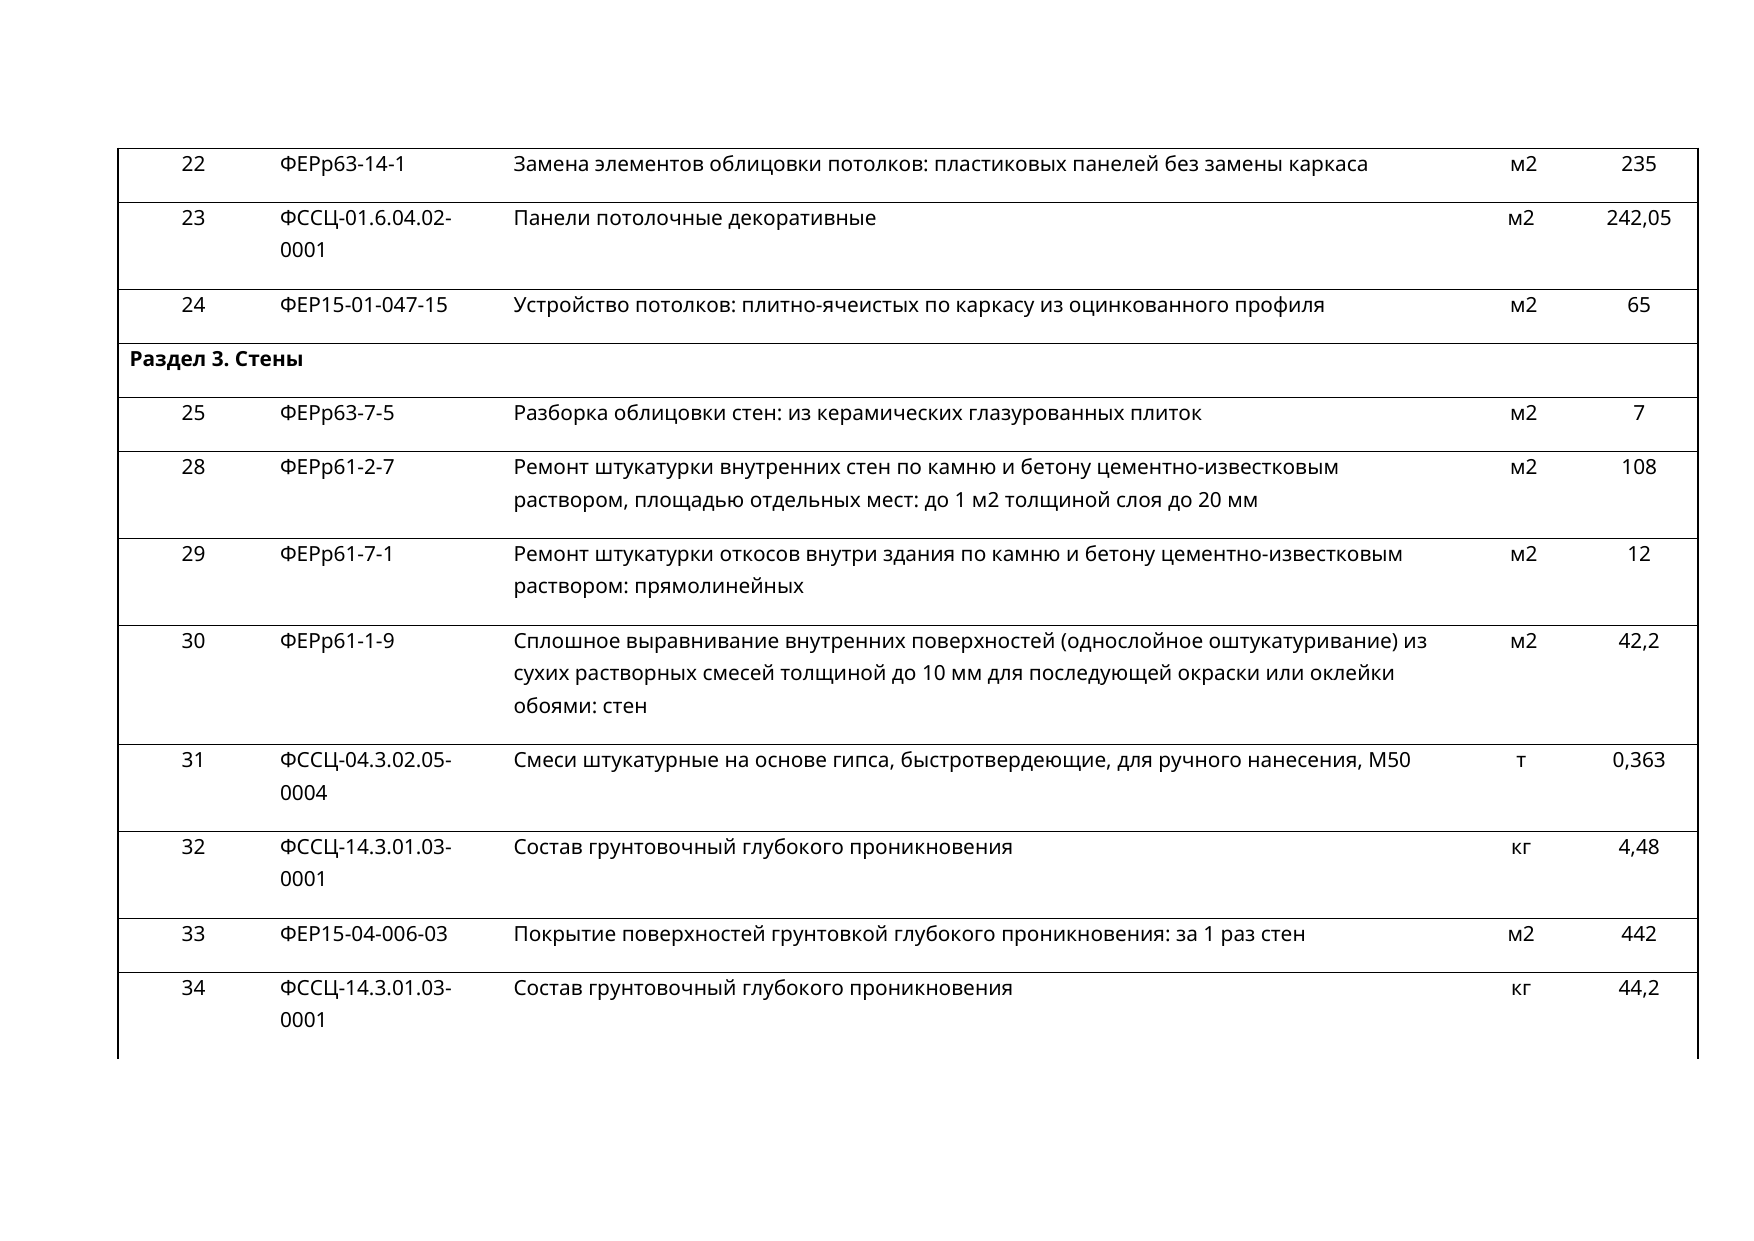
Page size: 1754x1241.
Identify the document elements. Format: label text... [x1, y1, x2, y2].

table_cell т [1462, 745, 1580, 831]
table_cell ФЕР15-01-047-15 [269, 290, 502, 343]
table_cell ФЕРр61-7-1 [269, 539, 502, 625]
table_cell Устройство потолков: плитно-ячеистых по каркасу из оцинкованного профиля [502, 290, 1462, 343]
table_cell ФЕРр63-14-1 [269, 149, 502, 202]
table_cell м2 [1462, 398, 1580, 451]
table_cell 235 [1580, 149, 1697, 202]
table_cell м2 [1462, 149, 1580, 202]
table_cell ФССЦ-14.3.01.03-0001 [269, 973, 502, 1058]
table_cell 25 [119, 398, 268, 451]
table_cell 32 [119, 832, 268, 918]
table_cell 33 [119, 919, 268, 972]
table_cell Покрытие поверхностей грунтовкой глубокого проникновения: за 1 раз стен [502, 919, 1462, 972]
table_cell 42,2 [1580, 626, 1697, 744]
table_cell м2 [1462, 203, 1580, 289]
table_cell 442 [1580, 919, 1697, 972]
table_cell м2 [1462, 919, 1580, 972]
table_cell 34 [119, 973, 268, 1058]
table_cell м2 [1462, 626, 1580, 744]
table_cell Раздел 3. Стены [119, 344, 1697, 397]
table_cell Смеси штукатурные на основе гипса, быстротвердеющие, для ручного нанесения, М50 [502, 745, 1462, 831]
table_cell ФССЦ-14.3.01.03-0001 [269, 832, 502, 918]
table_cell 7 [1580, 398, 1697, 451]
table_cell ФЕРр61-2-7 [269, 452, 502, 538]
table_cell Ремонт штукатурки откосов внутри здания по камню и бетону цементно-известковым раствором: прямолинейных [502, 539, 1462, 625]
table_cell м2 [1462, 452, 1580, 538]
table_cell 22 [119, 149, 268, 202]
table_cell 29 [119, 539, 268, 625]
table_cell 24 [119, 290, 268, 343]
table_cell 0,363 [1580, 745, 1697, 831]
table_cell ФССЦ-01.6.04.02-0001 [269, 203, 502, 289]
table_cell 31 [119, 745, 268, 831]
table_cell ФЕРр63-7-5 [269, 398, 502, 451]
table_cell ФЕРр61-1-9 [269, 626, 502, 744]
table_cell м2 [1462, 290, 1580, 343]
table_cell 12 [1580, 539, 1697, 625]
table_cell ФССЦ-04.3.02.05-0004 [269, 745, 502, 831]
table_cell Сплошное выравнивание внутренних поверхностей (однослойное оштукатуривание) из сухих растворных смесей толщиной до 10 мм для последующей окраски или оклейки обоями: стен [502, 626, 1462, 744]
table_cell м2 [1462, 539, 1580, 625]
table_cell 44,2 [1580, 973, 1697, 1058]
table_cell 108 [1580, 452, 1697, 538]
table_cell 28 [119, 452, 268, 538]
table_cell кг [1462, 973, 1580, 1058]
table_cell 23 [119, 203, 268, 289]
table_cell Состав грунтовочный глубокого проникновения [502, 973, 1462, 1058]
table_cell кг [1462, 832, 1580, 918]
table_cell Панели потолочные декоративные [502, 203, 1462, 289]
table_cell 4,48 [1580, 832, 1697, 918]
table_cell Состав грунтовочный глубокого проникновения [502, 832, 1462, 918]
table_cell 65 [1580, 290, 1697, 343]
table_cell ФЕР15-04-006-03 [269, 919, 502, 972]
table_cell 242,05 [1580, 203, 1697, 289]
table_cell 30 [119, 626, 268, 744]
table_cell Разборка облицовки стен: из керамических глазурованных плиток [502, 398, 1462, 451]
table_cell Ремонт штукатурки внутренних стен по камню и бетону цементно-известковым раствором, площадью отдельных мест: до 1 м2 толщиной слоя до 20 мм [502, 452, 1462, 538]
table_cell Замена элементов облицовки потолков: пластиковых панелей без замены каркаса [502, 149, 1462, 202]
